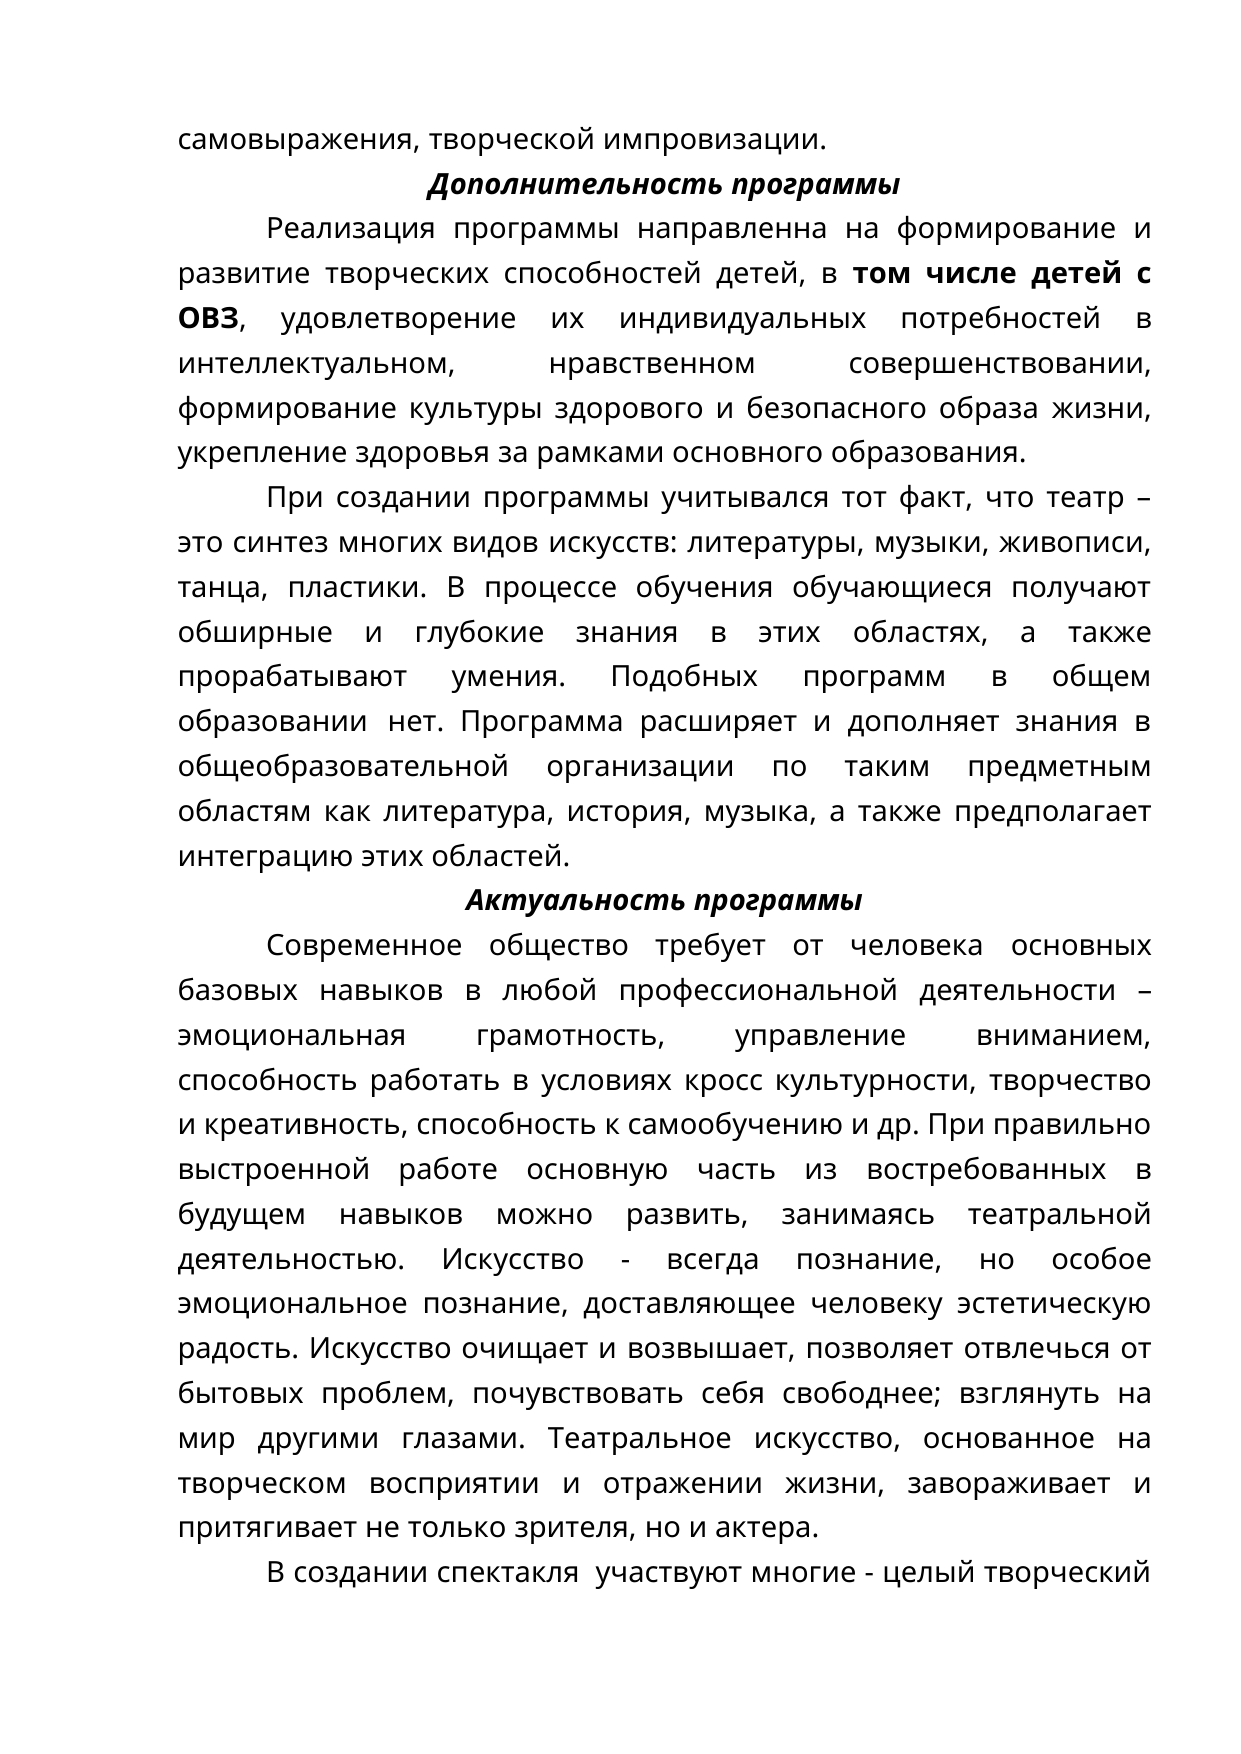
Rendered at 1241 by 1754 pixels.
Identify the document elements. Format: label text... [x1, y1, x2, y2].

text При создании программы учитывался тот факт, что театр – это синтез многих видов искусств: литературы, музыки, живописи, танца, пластики. В процессе обучения обучающиеся получают обширные и глубокие знания в этих областях, а также прорабатывают умения. Подобных программ в общем образовании нет. Программа расширяет и дополняет знания в общеобразовательной организации по таким предметным областям как литература, история, музыка, а также предполагает интеграцию этих областей. [177, 476, 1152, 874]
text Реализация программы направленна на формирование и развитие творческих способностей детей, в том числе детей с ОВЗ, удовлетворение их индивидуальных потребностей в интеллектуальном, нравственном совершенствовании, формирование культуры здорового и безопасного образа жизни, укрепление здоровья за рамками основного образования. [177, 208, 1152, 471]
text Современное общество требует от человека основных базовых навыков в любой профессиональной деятельности – эмоциональная грамотность, управление вниманием, способность работать в условиях кросс культурности, творчество и креативность, способность к самообучению и др. При правильно выстроенной работе основную часть из востребованных в будущем навыков можно развить, занимаясь театральной деятельностью. Искусство - всегда познание, но особое эмоциональное познание, доставляющее человеку эстетическую радость. Искусство очищает и возвышает, позволяет отвлечься от бытовых проблем, почувствовать себя свободнее; взглянуть на мир другими глазами. Театральное искусство, основанное на творческом восприятии и отражении жизни, завораживает и притягивает не только зрителя, но и актера. [177, 924, 1152, 1546]
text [177, 118, 1152, 158]
subtitle Дополнительность программы [177, 163, 1152, 203]
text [177, 1551, 1152, 1591]
text Актуальность программы [177, 879, 1152, 919]
